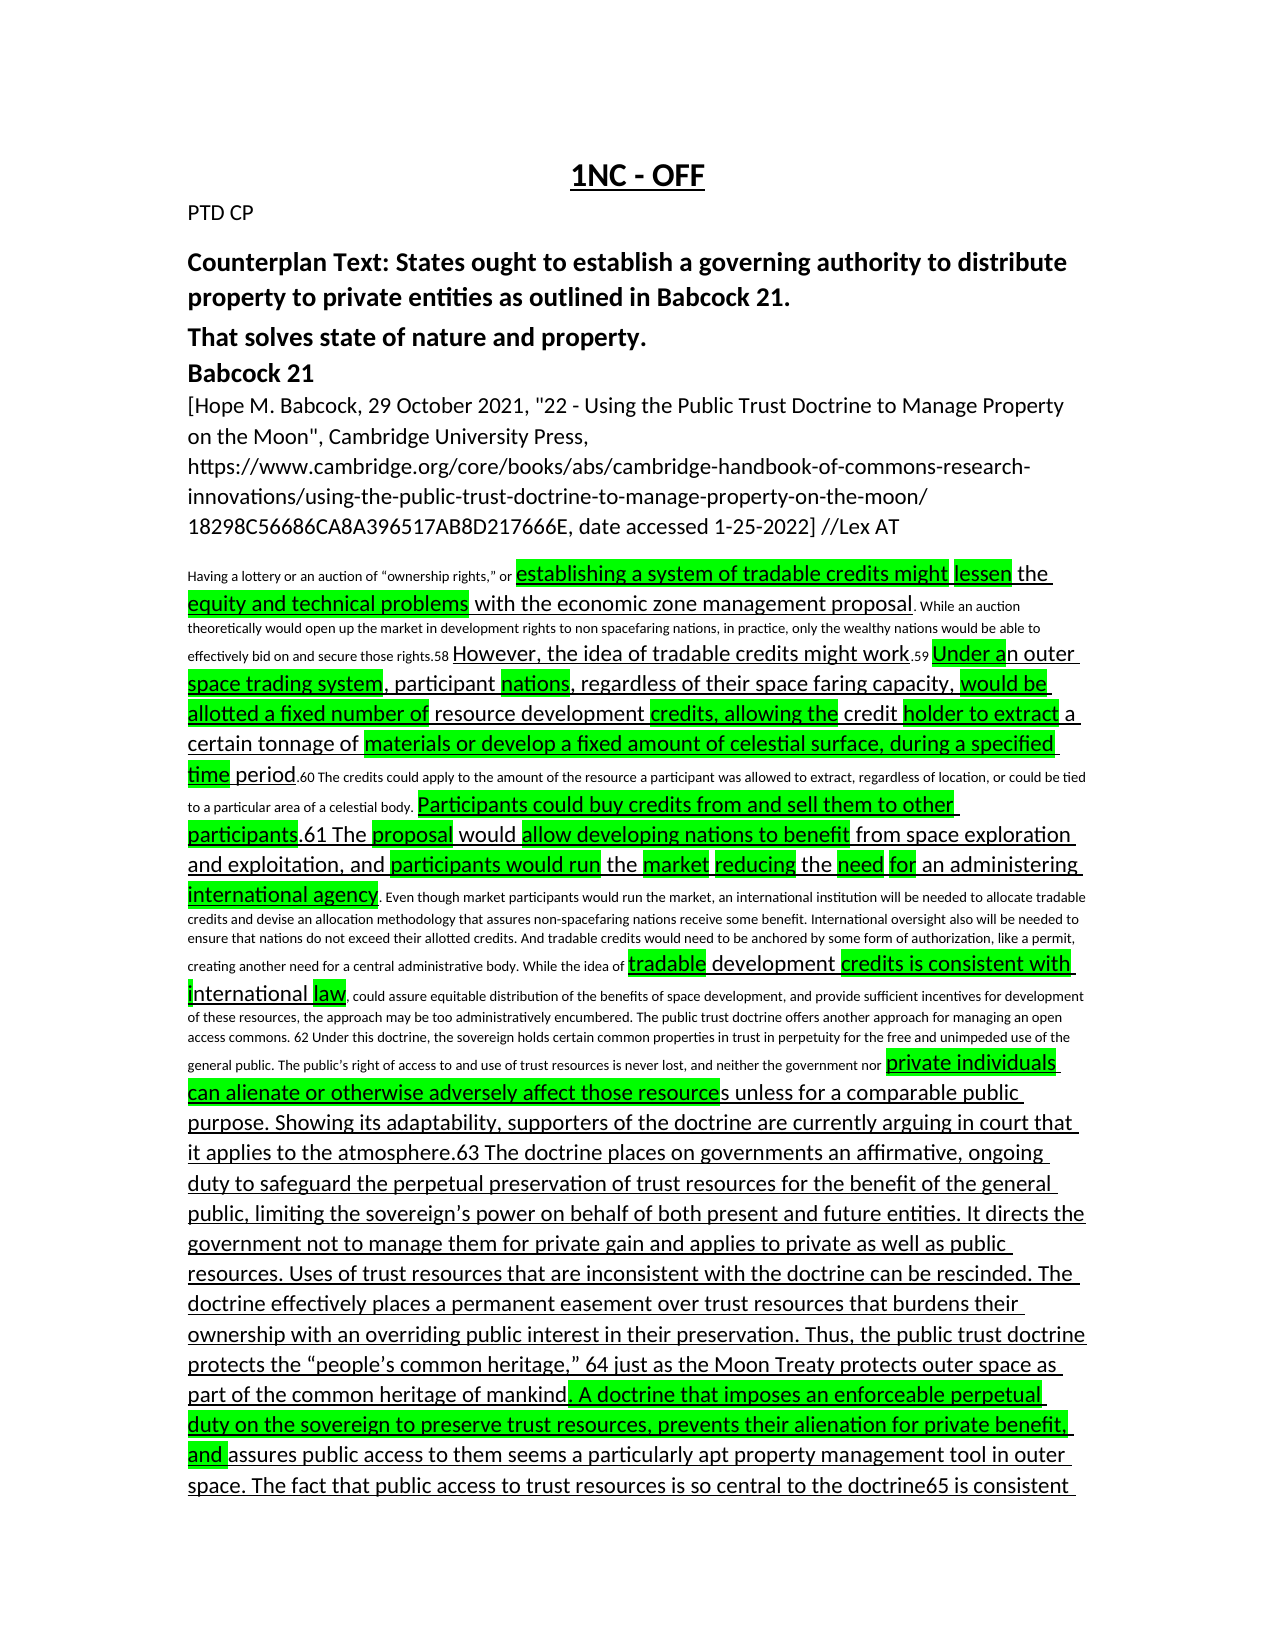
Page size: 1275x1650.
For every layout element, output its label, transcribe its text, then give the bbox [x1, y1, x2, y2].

text [Hope M. Babcock, 29 October 2021, "22 - Using the Public Trust Doctrine to Manage Property on the Moon", Cambridge University Press, https://www.cambridge.org/core/books/abs/cambridge-handbook-of-commons-research-innovations/using-the-public-trust-doctrine-to-manage-property-on-the-moon/18298C56686CA8A396517AB8D217666E, date accessed 1-25-2022] //Lex AT [187, 392, 1087, 541]
subtitle Counterplan Text: States ought to establish a governing authority to distribute property to private entities as outlined in Babcock 21. [187, 245, 1087, 314]
subtitle 1NC - OFF [187, 154, 1087, 195]
text PTD CP [187, 198, 1087, 226]
subtitle That solves state of nature and property. Babcock 21 [187, 320, 1087, 389]
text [187, 1345, 1087, 1499]
